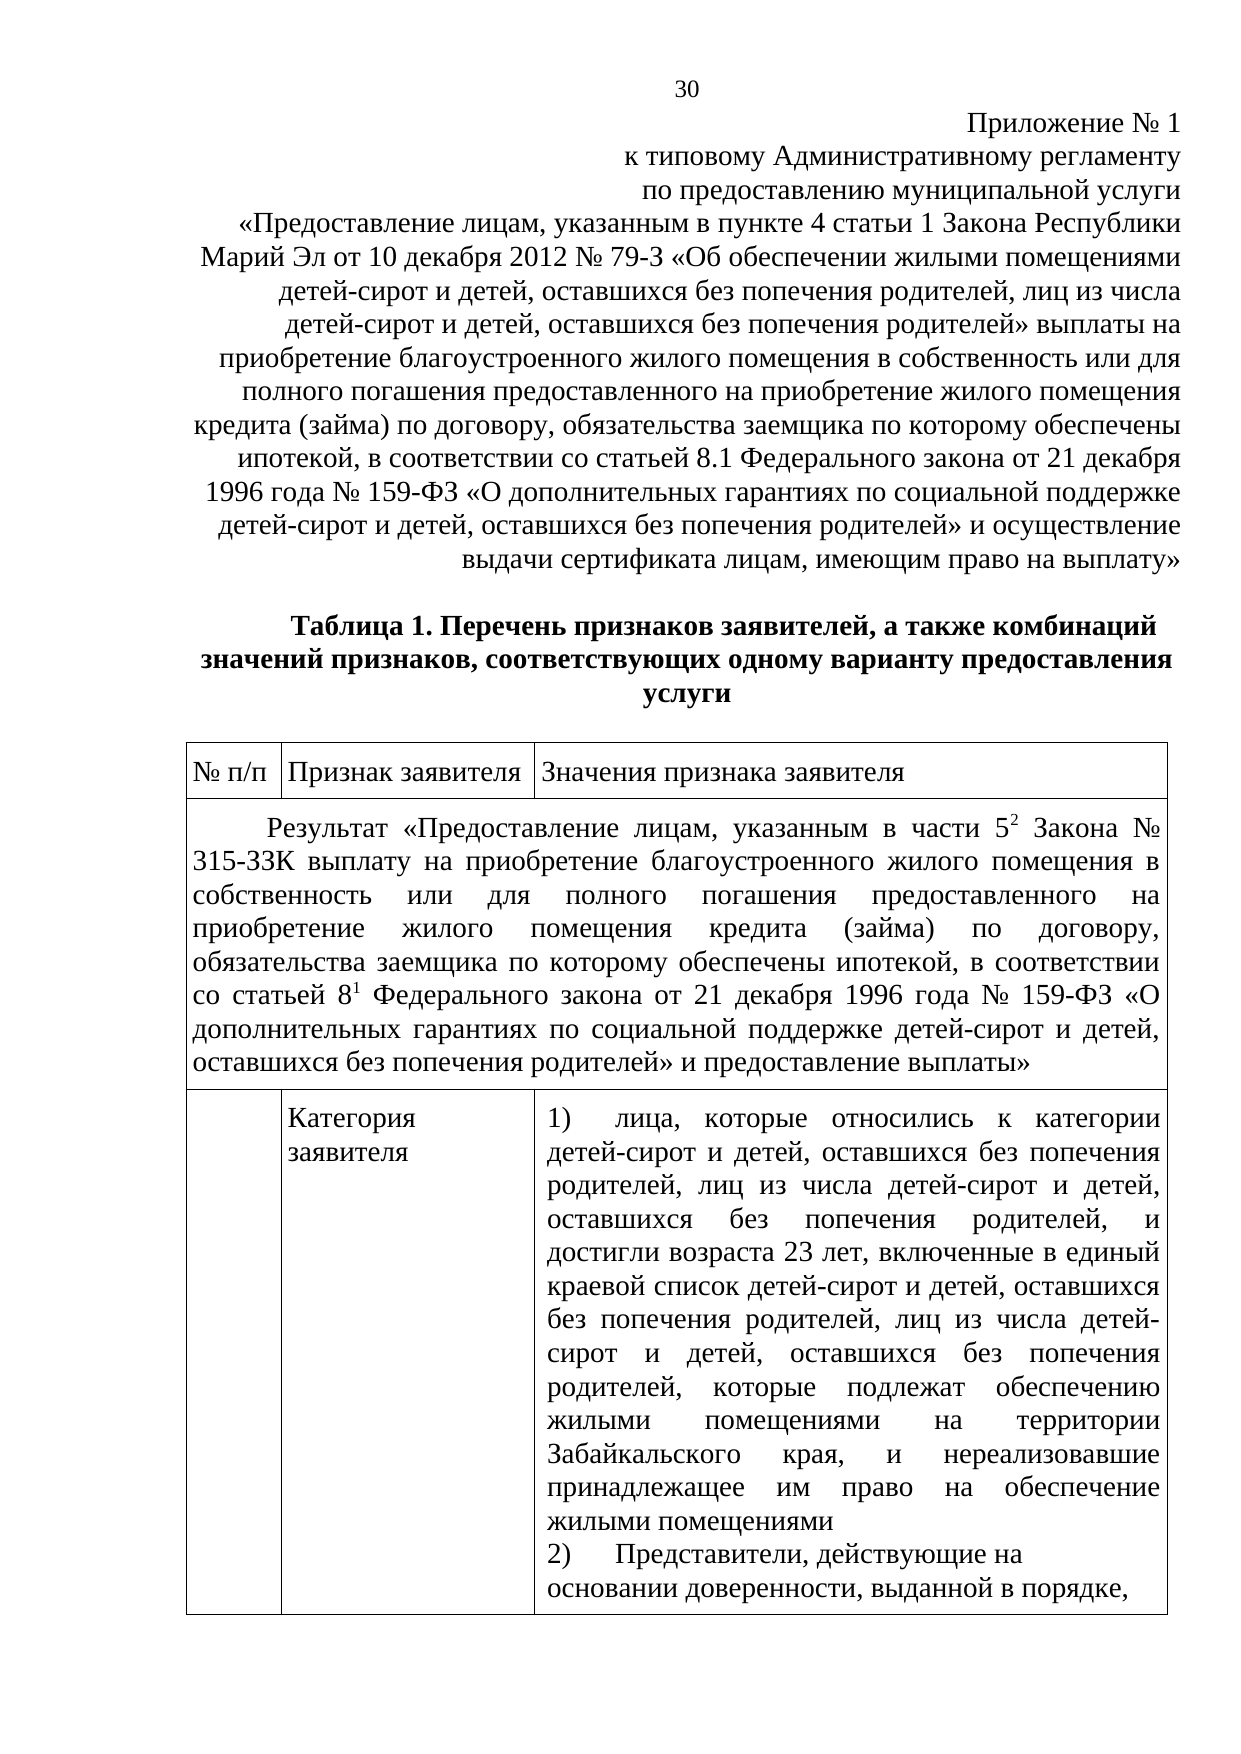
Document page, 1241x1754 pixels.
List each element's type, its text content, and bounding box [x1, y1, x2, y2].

table_header Признак заявителя [282, 743, 534, 798]
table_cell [535, 1090, 1167, 1614]
title «Предоставление лицам, указанным в пункте 4 статьи 1 Закона Республики Марий Эл от 10 декабря 2012 № 79-З «Об обеспечении жилыми помещениями детей-сирот и детей, оставшихся без попечения родителей, лиц из числа детей-сирот и детей, оставшихся без попечения родителей» выплаты на приобретение благоустроенного жилого помещения в собственность или для полного погашения предоставленного на приобретение жилого помещения кредита (займа) по договору, обязательства заемщика по которому обеспечены ипотекой, в соответствии со статьей 8.1 Федерального закона от 21 декабря 1996 года № 159-ФЗ «О дополнительных гарантиях по социальной поддержке детей-сирот и детей, оставшихся без попечения родителей» и осуществление выдачи сертификата лицам, имеющим право на выплату» [192, 206, 1181, 574]
table_header Значения признака заявителя [535, 743, 1167, 798]
text Приложение № 1 [606, 105, 1181, 138]
table_cell Результат «Предоставление лицам, указанным в части 52 Закона № 315-ЗЗК выплату на приобретение благоустроенного жилого помещения в собственность или для полного погашения предоставленного на приобретение жилого помещения кредита (займа) по договору, обязательства заемщика по которому обеспечены ипотекой, в соответствии со статьей 81 Федерального закона от 21 декабря 1996 года № 159-ФЗ «О дополнительных гарантиях по социальной поддержке детей-сирот и детей, оставшихся без попечения родителей» и предоставление выплаты» [187, 799, 1167, 1089]
text по предоставлению муниципальной услуги [606, 172, 1181, 206]
table_cell [187, 1090, 281, 1614]
text Таблица 1. Перечень признаков заявителей, а также комбинаций значений признаков, соответствующих одному варианту предоставления услуги [192, 608, 1181, 709]
table_cell Категория заявителя [282, 1090, 534, 1614]
text к типовому Административному регламенту [606, 138, 1181, 172]
table_header № п/п [187, 743, 281, 798]
